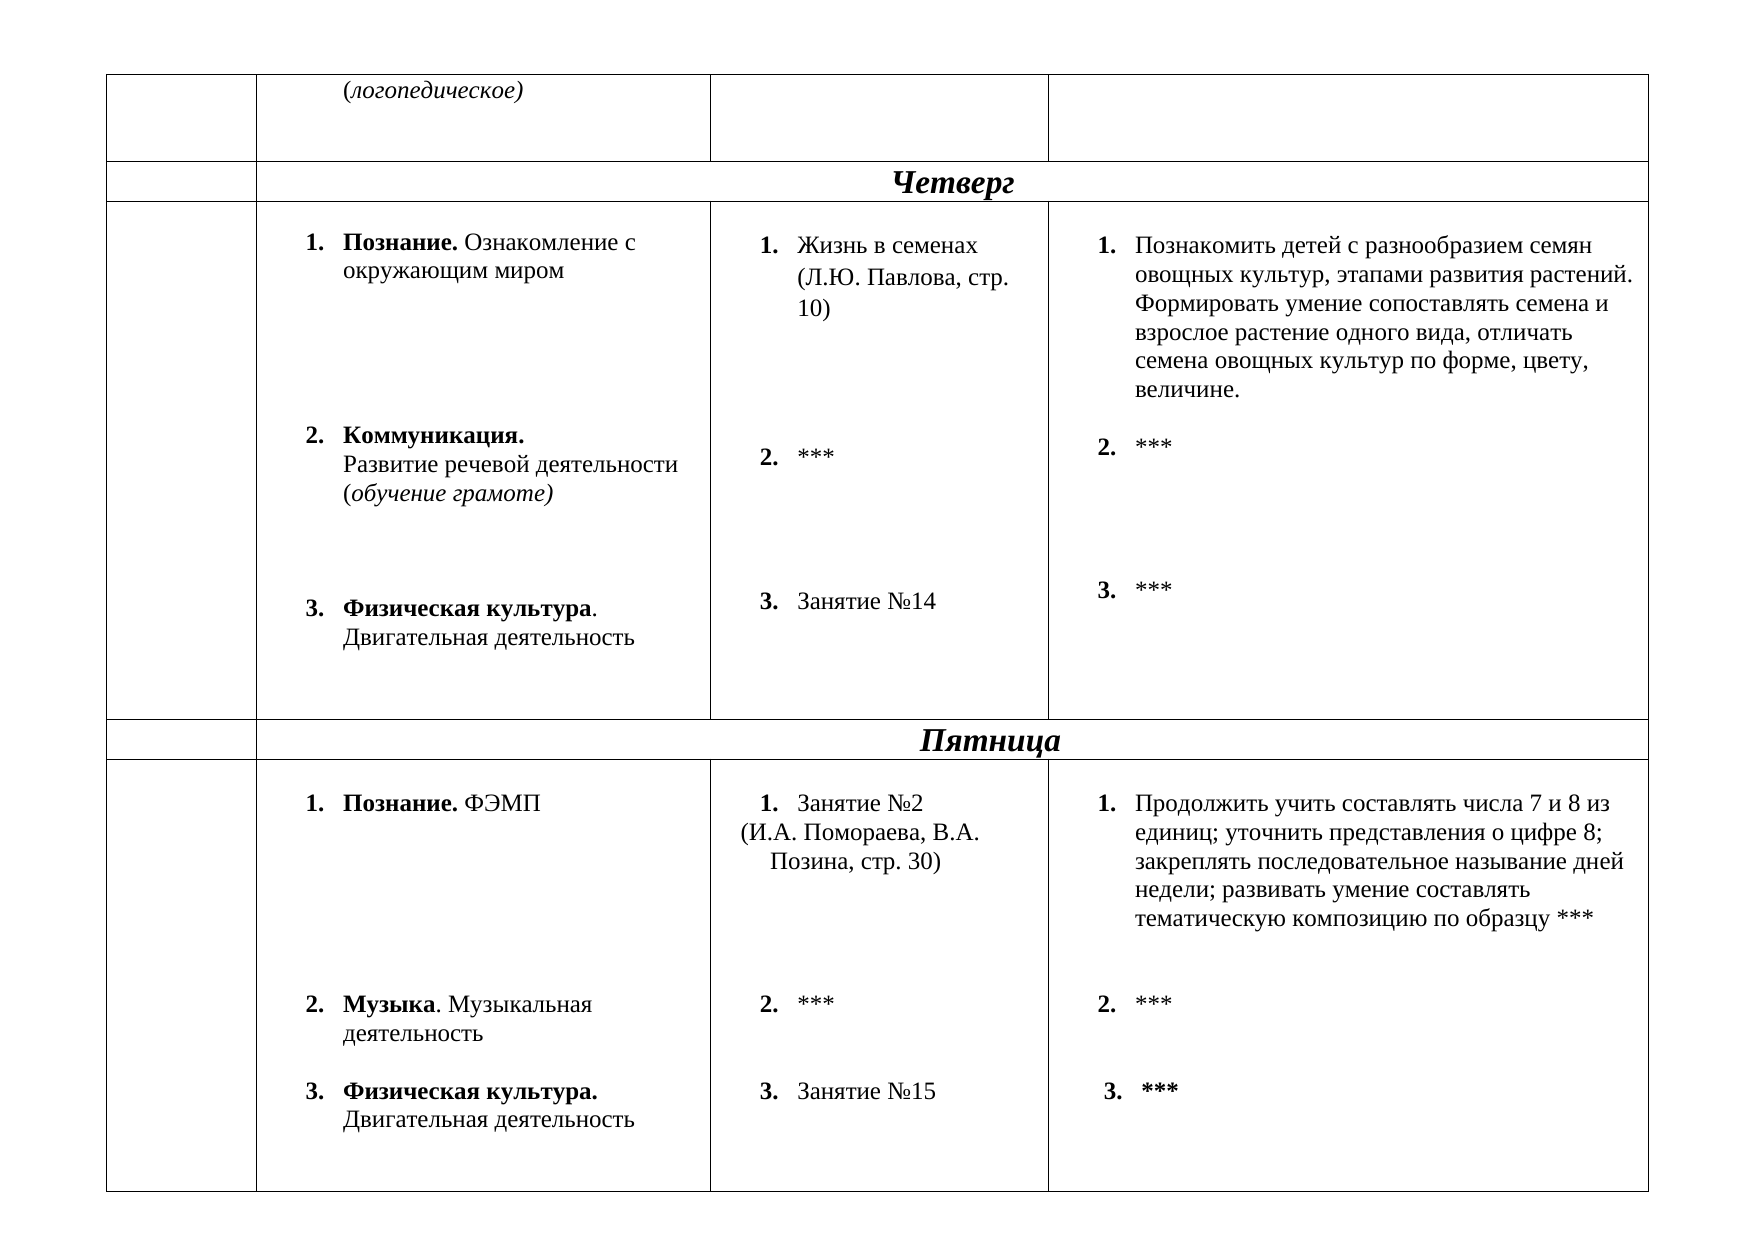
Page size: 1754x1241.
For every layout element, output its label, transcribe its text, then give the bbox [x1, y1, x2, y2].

table_cell [107, 75, 256, 161]
table_cell Жизнь в семенах (Л.Ю. Павлова, стр. 10) *** Занятие №14 [711, 202, 1048, 719]
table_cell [1049, 75, 1648, 161]
table_cell [107, 162, 256, 201]
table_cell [711, 75, 1048, 161]
table_cell Пятница [257, 720, 1648, 758]
table_cell Занятие №2 (И.А. Помораева, В.А. Позина, стр. 30) *** Занятие №15 [711, 760, 1048, 1191]
table_cell Продолжить учить составлять числа 7 и 8 из единиц; уточнить представления о цифре 8; закреплять последовательное называние дней недели; развивать умение составлять тематическую композицию по образцу *** *** 3. *** [1049, 760, 1648, 1191]
table_cell Познание. Ознакомление с окружающим миром Коммуникация. Развитие речевой деятельности (обучение грамоте) Физическая культура. Двигательная деятельность [257, 202, 710, 719]
table_cell [107, 202, 256, 719]
table_cell Познание. ФЭМП Музыка. Музыкальная деятельность Физическая культура. Двигательная деятельность [257, 760, 710, 1191]
table_cell Познакомить детей с разнообразием семян овощных культур, этапами развития растений. Формировать умение сопоставлять семена и взрослое растение одного вида, отличать семена овощных культур по форме, цвету, величине. *** *** [1049, 202, 1648, 719]
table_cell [257, 75, 710, 161]
table_cell [107, 760, 256, 1191]
table_cell Четверг [257, 162, 1648, 201]
table_cell [107, 720, 256, 758]
